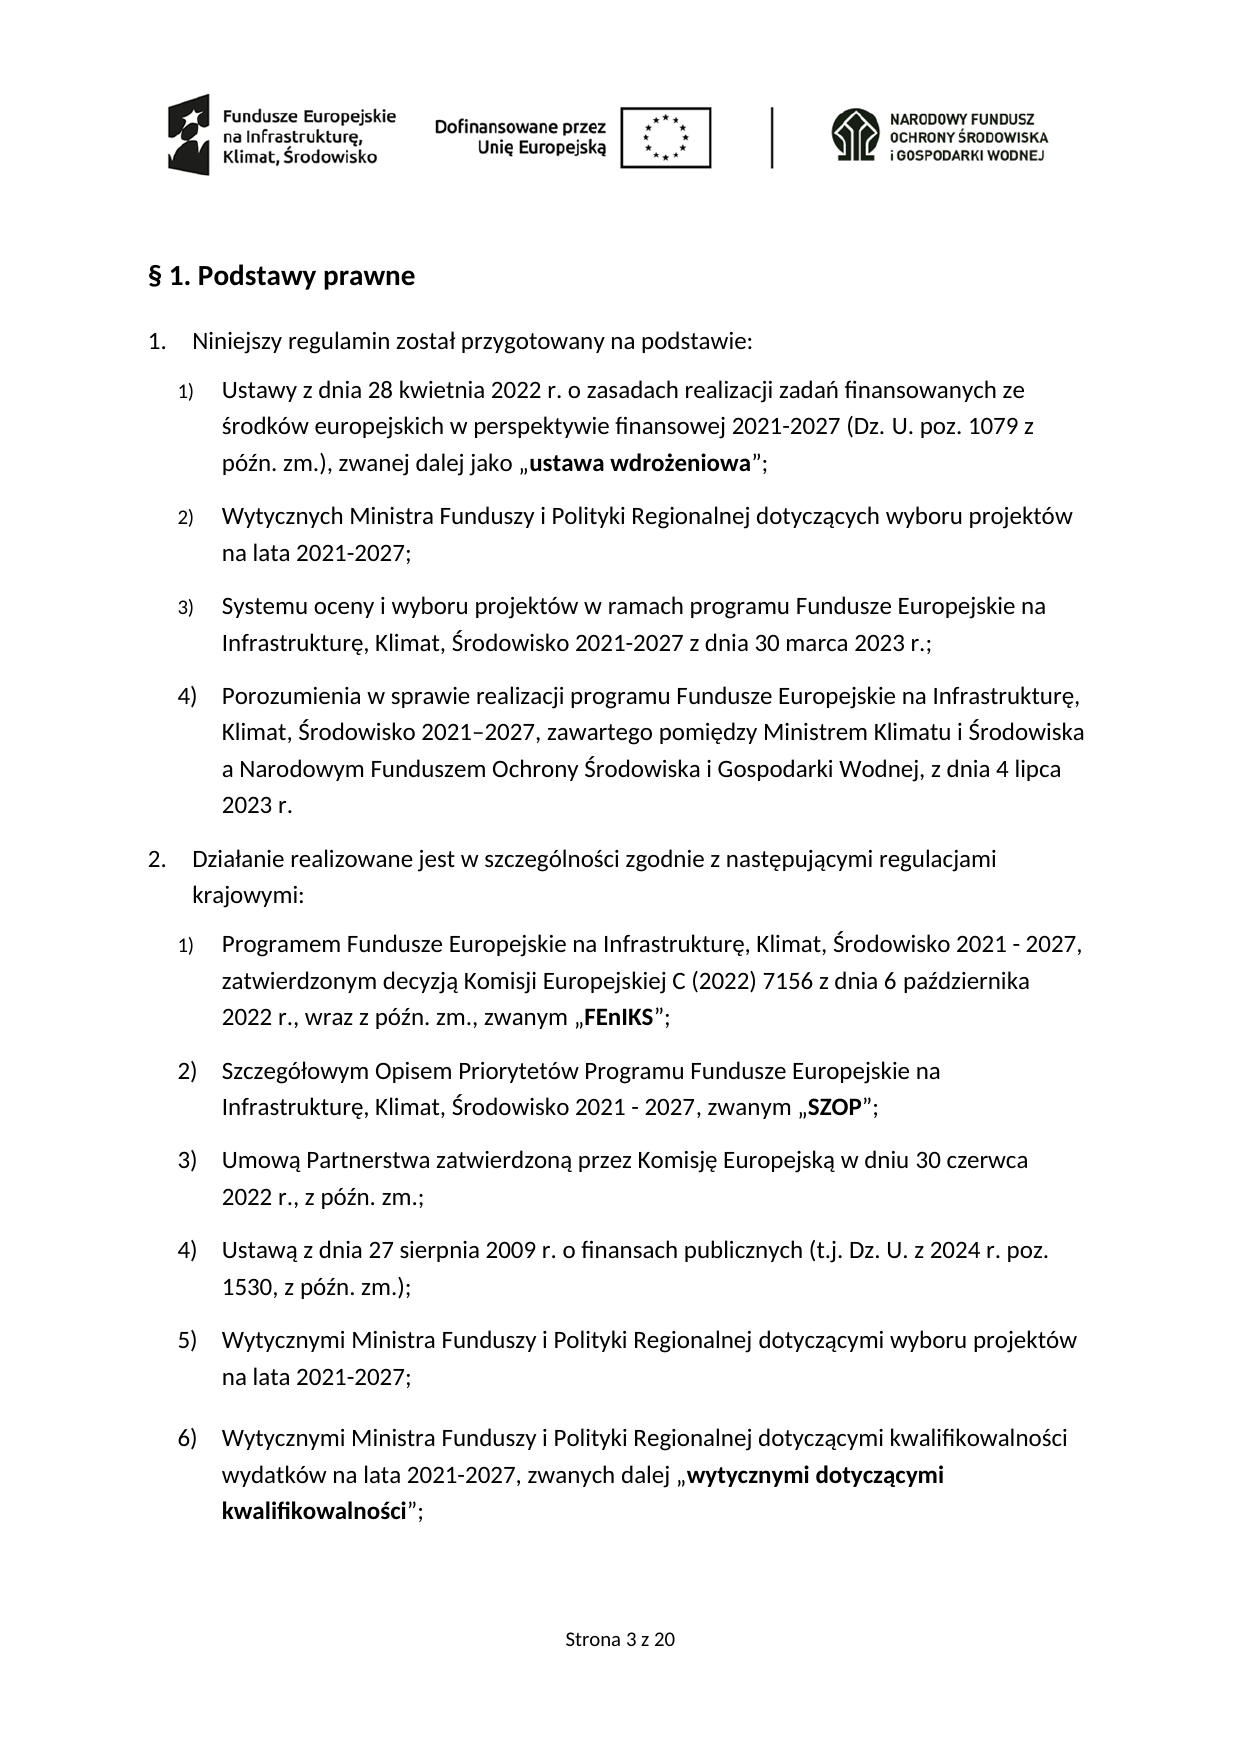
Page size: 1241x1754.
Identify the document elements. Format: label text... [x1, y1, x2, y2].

subtitle § 1. Podstawy prawne [148, 257, 1092, 293]
list Umową Partnerstwa zatwierdzoną przez Komisję Europejską w dniu 30 czerwca 2022 r., z późn. zm.; [177, 1144, 1092, 1212]
list Szczegółowym Opisem Priorytetów Programu Fundusze Europejskie na Infrastrukturę, Klimat, Środowisko 2021 - 2027, zwanym „SZOP”; [177, 1055, 1092, 1122]
picture [148, 73, 1092, 196]
text Działanie realizowane jest w szczególności zgodnie z następującymi regulacjami krajowymi: [148, 843, 1092, 910]
list Wytycznych Ministra Funduszy i Polityki Regionalnej dotyczących wyboru projektów na lata 2021-2027; [177, 500, 1092, 567]
list Programem Fundusze Europejskie na Infrastrukturę, Klimat, Środowisko 2021 - 2027, zatwierdzonym decyzją Komisji Europejskiej C (2022) 7156 z dnia 6 października 2022 r., wraz z późn. zm., zwanym „FEnIKS”; [177, 928, 1092, 1032]
list Wytycznymi Ministra Funduszy i Polityki Regionalnej dotyczącymi wyboru projektów na lata 2021-2027; [177, 1324, 1092, 1391]
list Systemu oceny i wyboru projektów w ramach programu Fundusze Europejskie na Infrastrukturę, Klimat, Środowisko 2021-2027 z dnia 30 marca 2023 r.; [177, 590, 1092, 657]
list Wytycznymi Ministra Funduszy i Polityki Regionalnej dotyczącymi kwalifikowalności wydatków na lata 2021-2027, zwanych dalej „wytycznymi dotyczącymi kwalifikowalności”; [177, 1422, 1092, 1526]
list Ustawą z dnia 27 sierpnia 2009 r. o finansach publicznych (t.j. Dz. U. z 2024 r. poz. 1530, z późn. zm.); [177, 1234, 1092, 1301]
list Porozumienia w sprawie realizacji programu Fundusze Europejskie na Infrastrukturę, Klimat, Środowisko 2021–2027, zawartego pomiędzy Ministrem Klimatu i Środowiska a Narodowym Funduszem Ochrony Środowiska i Gospodarki Wodnej, z dnia 4 lipca 2023 r. [177, 680, 1092, 820]
list Ustawy z dnia 28 kwietnia 2022 r. o zasadach realizacji zadań finansowanych ze środków europejskich w perspektywie finansowej 2021-2027 (Dz. U. poz. 1079 z późn. zm.), zwanej dalej jako „ustawa wdrożeniowa”; [177, 374, 1092, 478]
text Niniejszy regulamin został przygotowany na podstawie: [148, 325, 1092, 355]
